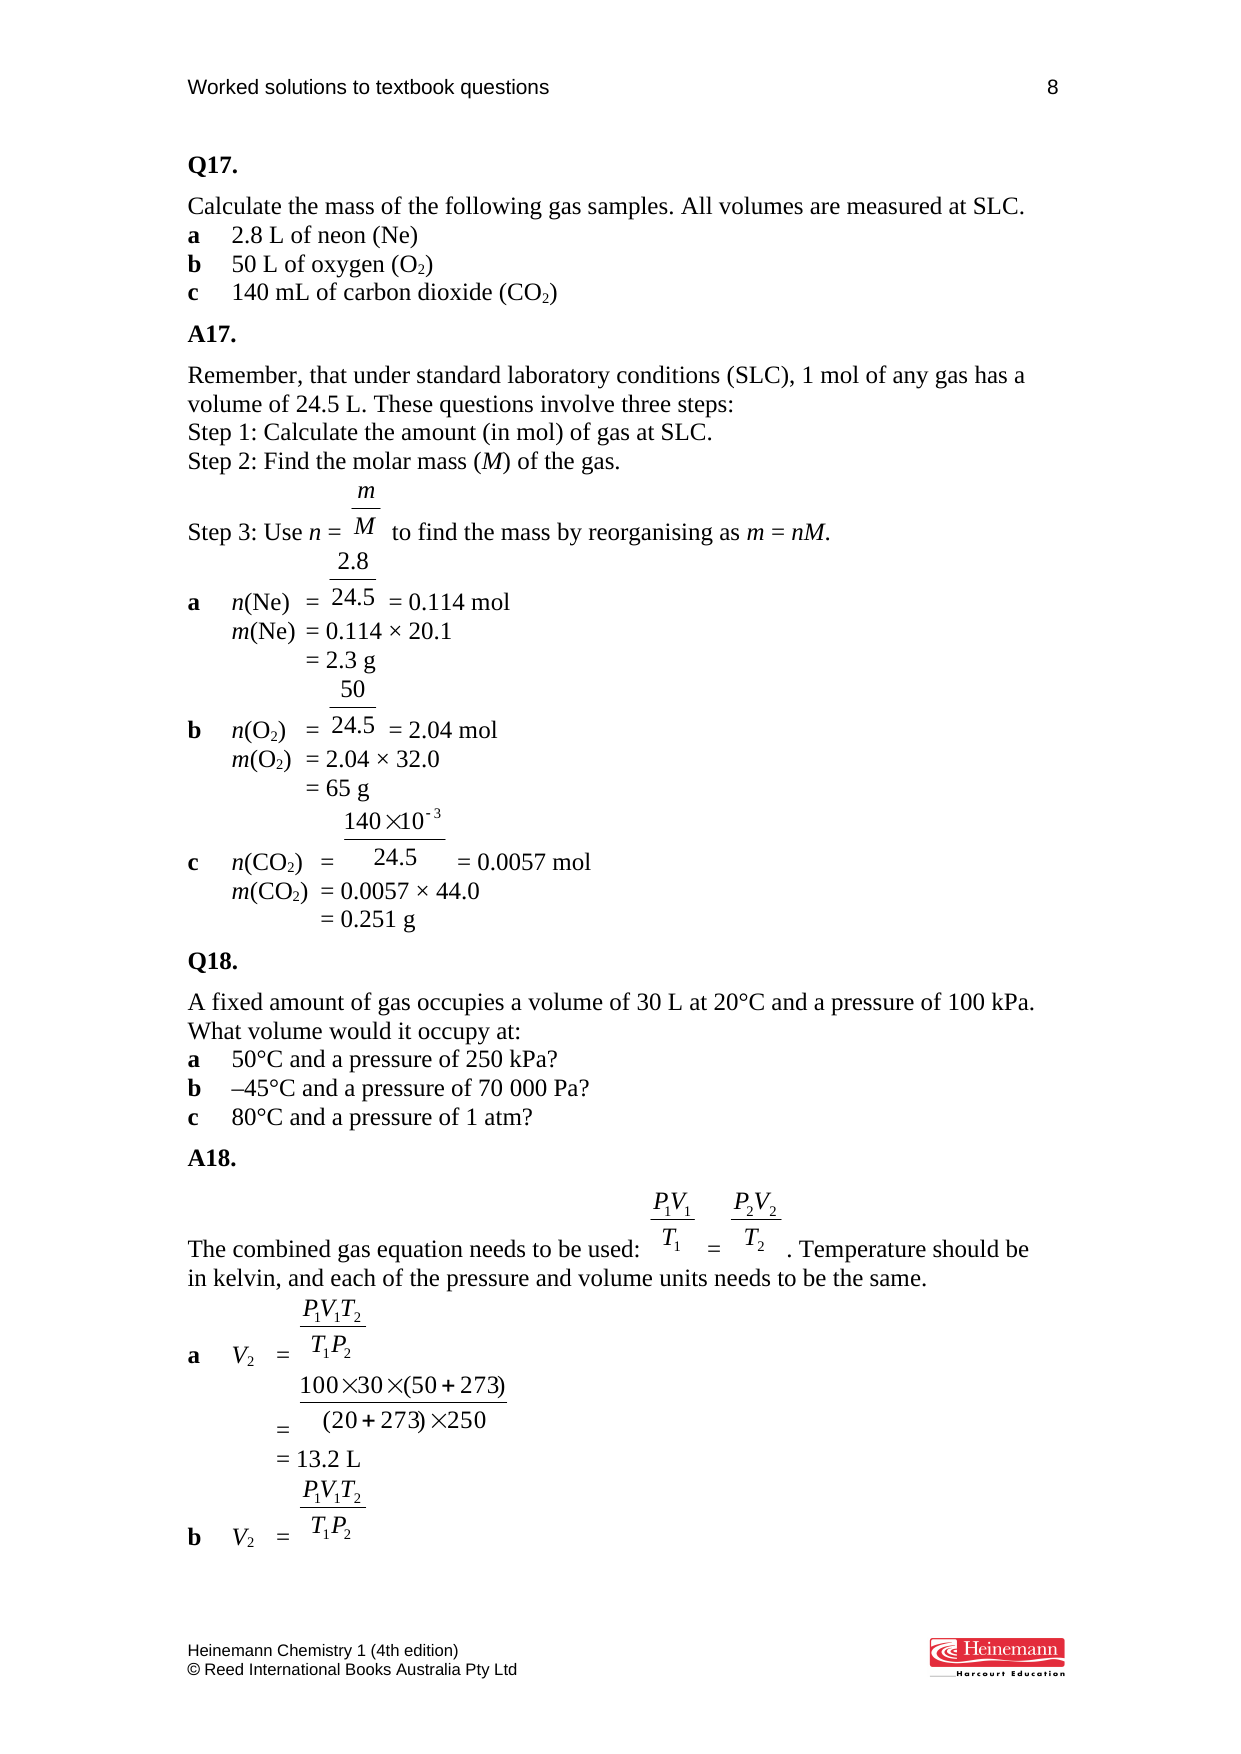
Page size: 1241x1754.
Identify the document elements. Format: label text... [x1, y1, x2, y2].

text Step 2: Find the molar mass (M) of the gas. [187, 446, 1053, 475]
text b 50 L of oxygen (O2) [187, 249, 1053, 277]
text a 2.8 L of neon (Ne) [187, 220, 1053, 249]
text = 2.3 g [187, 645, 1053, 673]
text A fixed amount of gas occupies a volume of 30 L at 20°C and a pressure of 100 kPa. What volume would it occupy at: [187, 987, 1053, 1044]
text c n(CO2) = = 0.0057 mol [187, 802, 1053, 876]
text a V2 = [187, 1291, 1053, 1369]
text The combined gas equation needs to be used: = . Temperature should be in kelvin, and each of the pressure and volume units needs to be the same. [187, 1184, 1053, 1291]
text Step 1: Calculate the amount (in mol) of gas at SLC. [187, 417, 1053, 446]
text a 50°C and a pressure of 250 kPa? [187, 1044, 1053, 1073]
text c 80°C and a pressure of 1 atm? [187, 1102, 1053, 1131]
text b n(O2) = = 2.04 mol [187, 673, 1053, 744]
text b –45°C and a pressure of 70 000 Pa? [187, 1073, 1053, 1102]
text Remember, that under standard laboratory conditions (SLC), 1 mol of any gas has a volume of 24.5 L. These questions involve three steps: [187, 360, 1053, 417]
text m(O2) = 2.04 × 32.0 [187, 744, 1053, 773]
text = [187, 1369, 1053, 1444]
text c 140 mL of carbon dioxide (CO2) [187, 277, 1053, 306]
text Step 3: Use n = to find the mass by reorganising as m = nM. [187, 475, 1053, 546]
picture [927, 1637, 1066, 1677]
text A17. [187, 319, 1053, 347]
text = 13.2 L [187, 1444, 1053, 1472]
text m(CO2) = 0.0057 × 44.0 [187, 876, 1053, 904]
text Q17. [187, 150, 1053, 179]
text = 65 g [187, 773, 1053, 802]
text a n(Ne) = = 0.114 mol [187, 546, 1053, 616]
text = 0.251 g [187, 904, 1053, 933]
text Q18. [187, 946, 1053, 974]
text A18. [187, 1143, 1053, 1172]
text m(Ne) = 0.114 × 20.1 [187, 616, 1053, 645]
text Calculate the mass of the following gas samples. All volumes are measured at SLC. [187, 191, 1053, 220]
text b V2 = [187, 1472, 1053, 1550]
